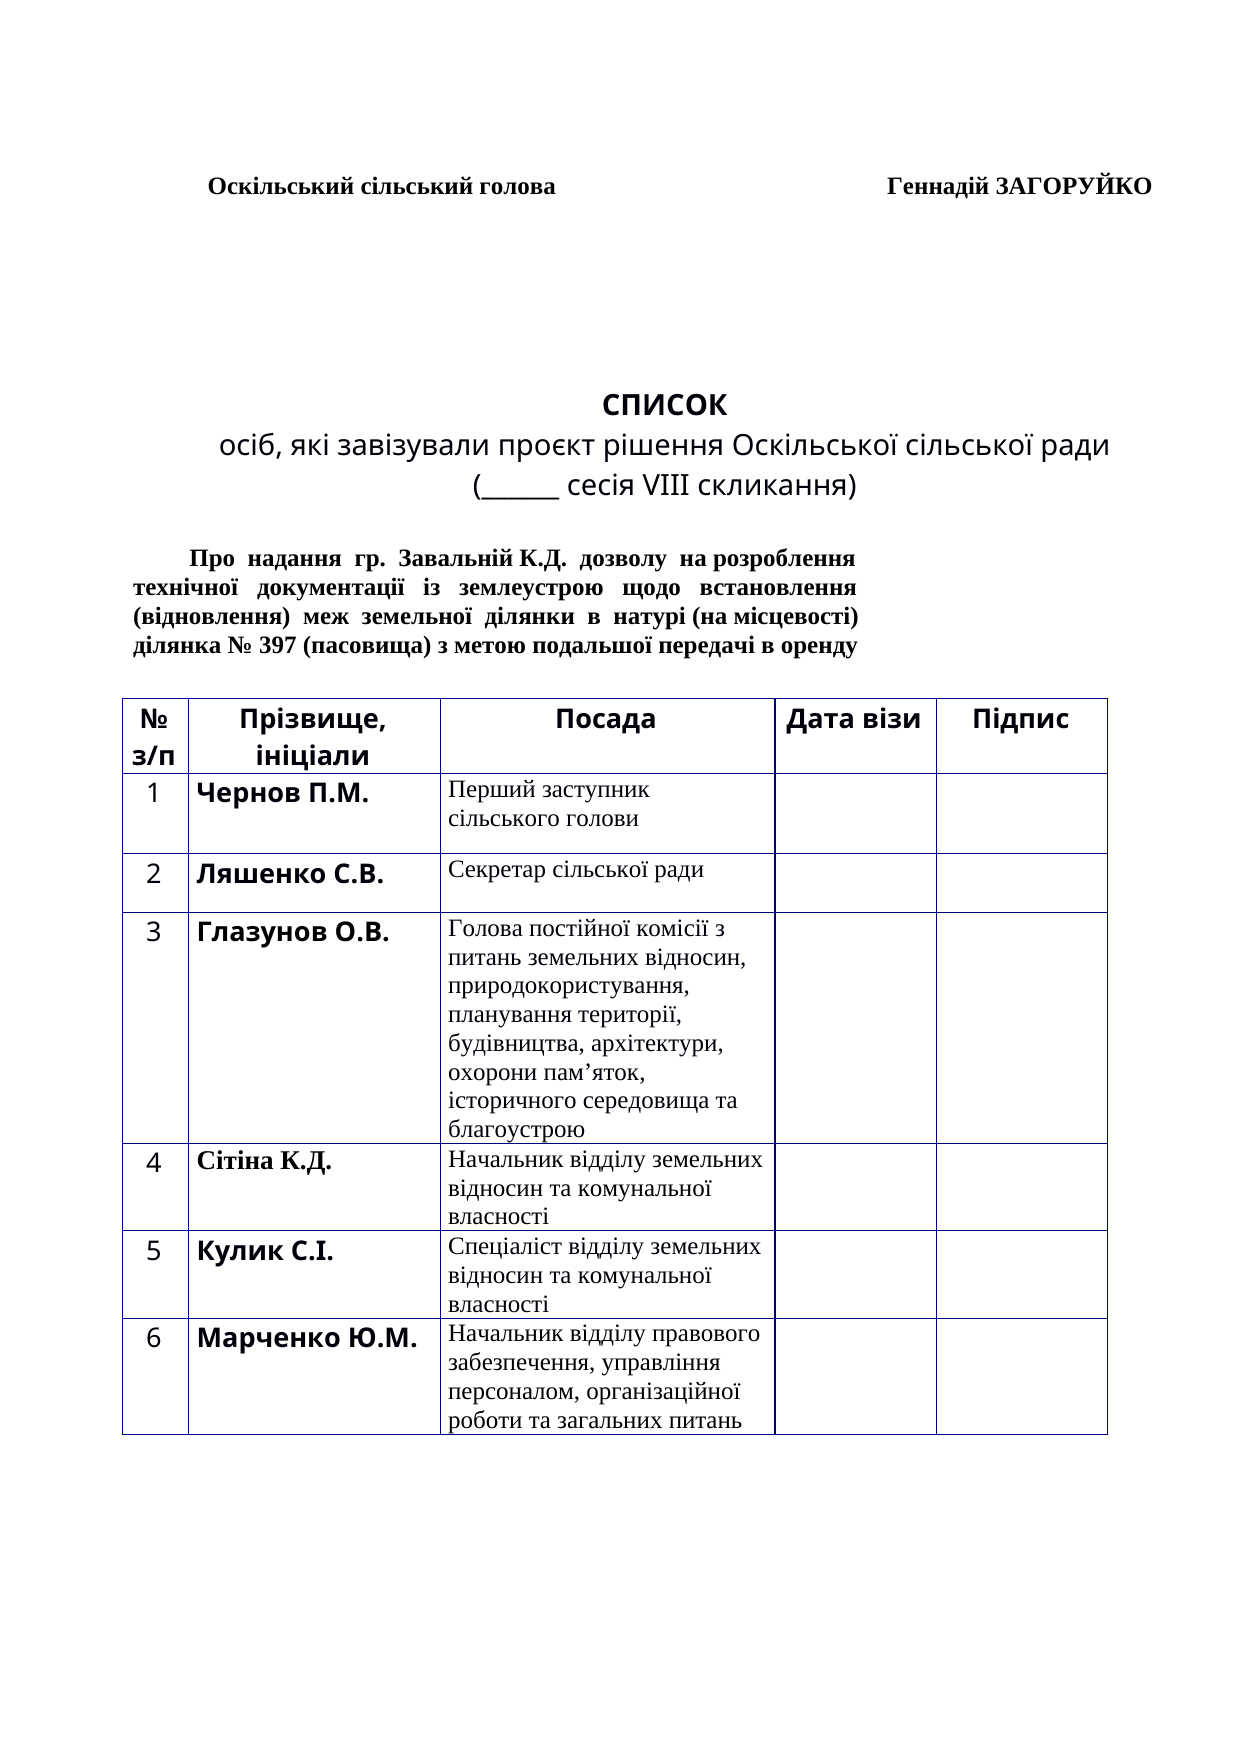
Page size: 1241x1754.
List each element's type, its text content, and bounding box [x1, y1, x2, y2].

table_cell [937, 913, 1107, 1143]
text Оскільський сільський голова Геннадій ЗАГОРУЙКО [133, 171, 1196, 199]
table_cell [937, 1319, 1107, 1433]
table_cell Марченко Ю.М. [189, 1319, 440, 1433]
table_header Посада [441, 699, 774, 773]
text осіб, які завізували проєкт рішення Оскільської сільської ради [133, 424, 1196, 464]
text ділянка № 397 (пасовища) з метою подальшої передачі в оренду [133, 630, 1196, 658]
table_cell [776, 1319, 936, 1433]
table_cell Ляшенко С.В. [189, 854, 440, 912]
table_cell 5 [123, 1231, 188, 1317]
text СПИСОК [133, 385, 1196, 424]
table_header Прізвище, ініціали [189, 699, 440, 773]
table_cell Глазунов О.В. [189, 913, 440, 1143]
table_header № з/п [123, 699, 188, 773]
table_cell 3 [123, 913, 188, 1143]
table_cell [937, 774, 1107, 853]
table_cell Перший заступник сільського голови [441, 774, 774, 853]
table_cell [776, 1144, 936, 1230]
table_cell Начальник відділу земельних відносин та комунальної власності [441, 1144, 774, 1230]
table_cell Сітіна К.Д. [189, 1144, 440, 1230]
table_cell [937, 1144, 1107, 1230]
table_cell 1 [123, 774, 188, 853]
table_cell [937, 1231, 1107, 1317]
table_header Підпис [937, 699, 1107, 773]
table_cell Секретар сільської ради [441, 854, 774, 912]
table_cell Спеціаліст відділу земельних відносин та комунальної власності [441, 1231, 774, 1317]
table_cell [776, 854, 936, 912]
text технічної документації із землеустрою щодо встановлення [133, 572, 1196, 601]
table_cell 6 [123, 1319, 188, 1433]
table_cell Кулик С.І. [189, 1231, 440, 1317]
table_cell [937, 854, 1107, 912]
text (______ сесія VІІІ скликання) [133, 464, 1196, 504]
table_cell [776, 774, 936, 853]
table_cell [776, 913, 936, 1143]
table_cell [776, 1231, 936, 1317]
table_header Дата візи [776, 699, 936, 773]
table_cell 4 [123, 1144, 188, 1230]
table_cell Чернов П.М. [189, 774, 440, 853]
table_cell Начальник відділу правового забезпечення, управління персоналом, організаційної роботи та загальних питань [441, 1319, 774, 1433]
text (відновлення) меж земельної ділянки в натурі (на місцевості) [133, 601, 1196, 630]
table_cell Голова постійної комісії з питань земельних відносин, природокористування, планування території, будівництва, архітектури, охорони пам’яток, історичного середовища та благоустрою [441, 913, 774, 1143]
text Про надання гр. Завальній К.Д. дозволу на розроблення [133, 543, 1196, 572]
table_cell 2 [123, 854, 188, 912]
